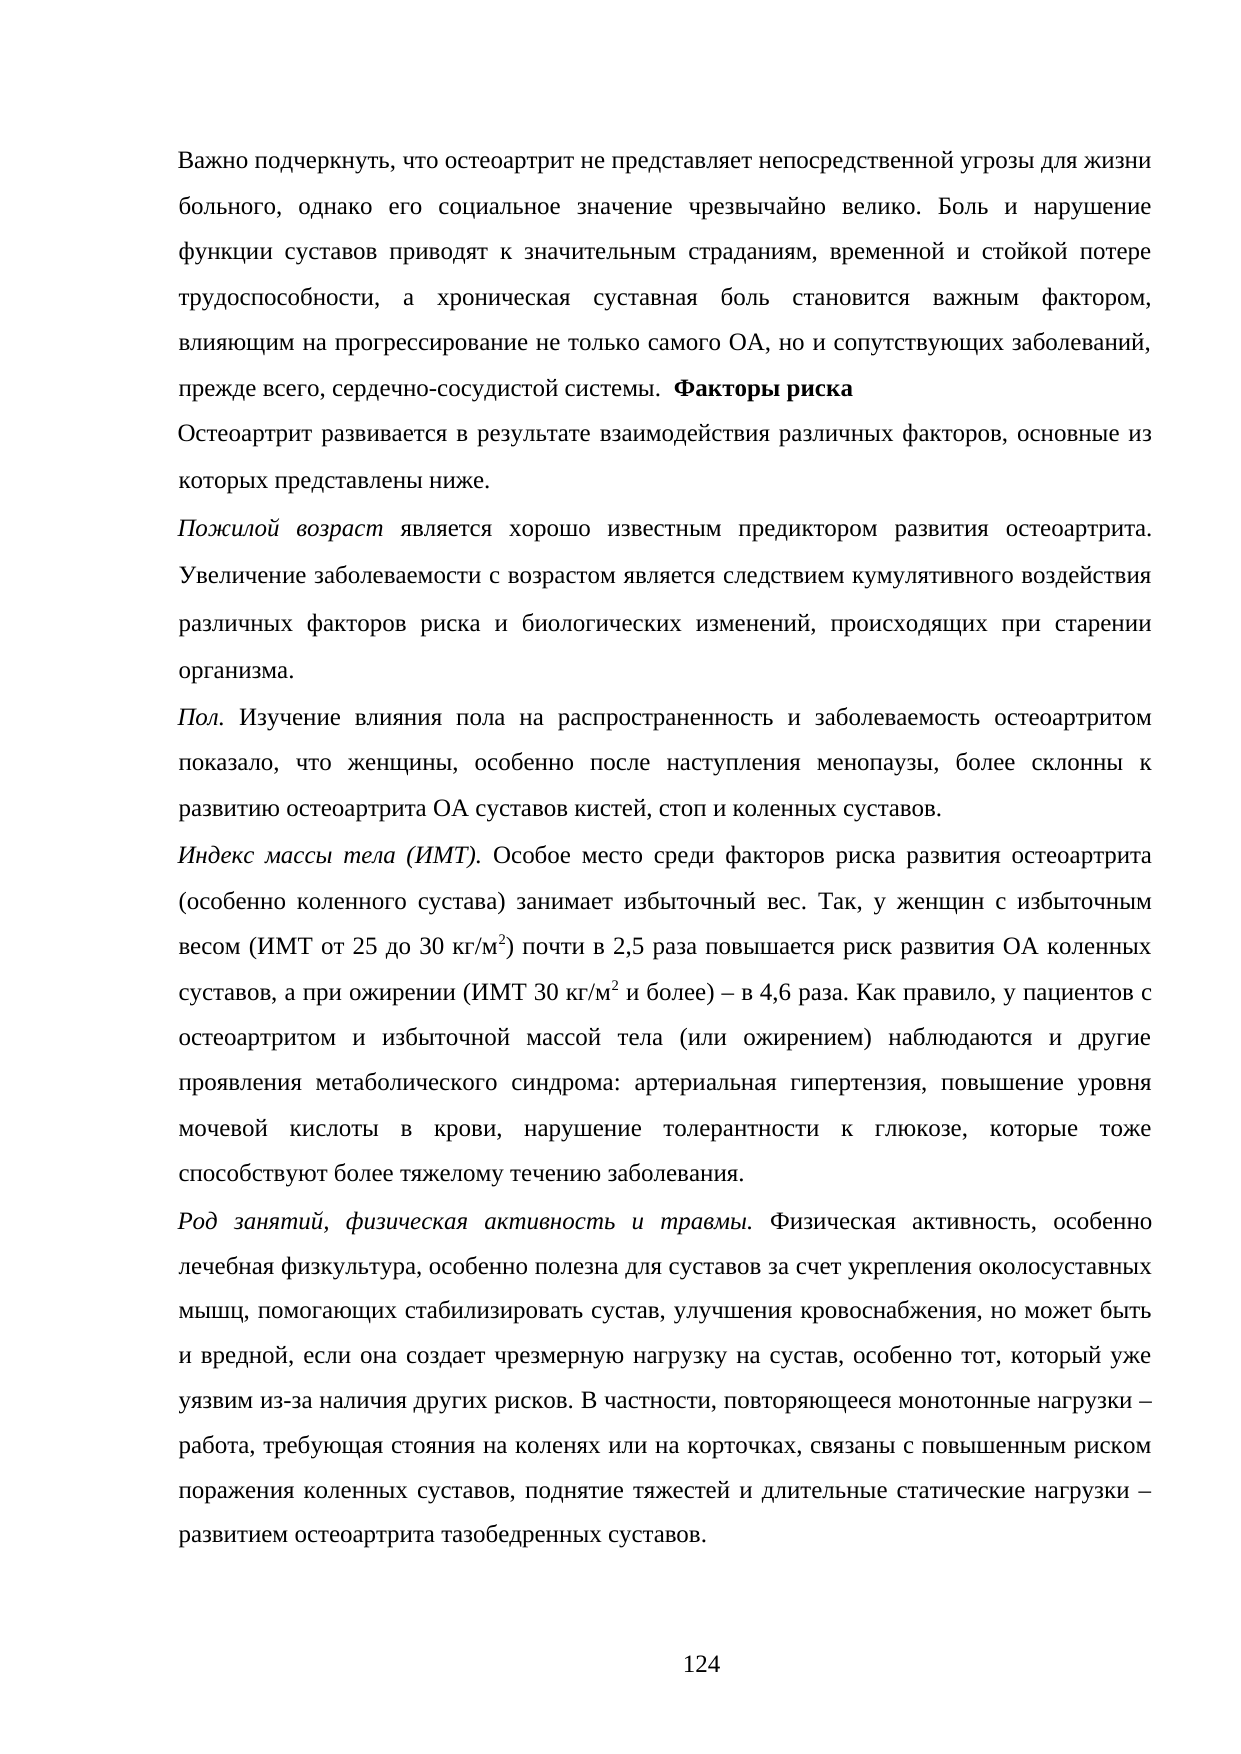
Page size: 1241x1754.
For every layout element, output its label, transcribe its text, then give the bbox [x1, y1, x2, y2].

text Род занятий, физическая активность и травмы. Физическая активность, особенно лечебная физкультура, особенно полезна для суставов за счет укрепления околосуставных мышц, помогающих стабилизировать сустав, улучшения кровоснабжения, но может быть и вредной, если она создает чрезмерную нагрузку на сустав, особенно тот, который уже уязвим из-за наличия других рисков. В частности, повторяющееся монотонные нагрузки – работа, требующая стояния на коленях или на корточках, связаны с повышенным риском поражения коленных суставов, поднятие тяжестей и длительные статические нагрузки – развитием остеоартрита тазобедренных суставов. [177, 1206, 1153, 1548]
text Важно подчеркнуть, что остеоартрит не представляет непосредственной угрозы для жизни больного, однако его социальное значение чрезвычайно велико. Боль и нарушение функции суставов приводят к значительным страданиям, временной и стойкой потере трудоспособности, а хроническая суставная боль становится важным фактором, влияющим на прогрессирование не только самого ОА, но и сопутствующих заболеваний, прежде всего, сердечно-сосудистой системы. Факторы риска [177, 146, 1153, 401]
text Индекс массы тела (ИМТ). Особое место среди факторов риска развития остеоартрита (особенно коленного сустава) занимает избыточный вес. Так, у женщин с избыточным весом (ИМТ от 25 до 30 кг/м2) почти в 2,5 раза повышается риск развития ОА коленных суставов, а при ожирении (ИМТ 30 кг/м2 и более) – в 4,6 раза. Как правило, у пациентов с остеоартритом и избыточной массой тела (или ожирением) наблюдаются и другие проявления метаболического синдрома: артериальная гипертензия, повышение уровня мочевой кислоты в крови, нарушение толерантности к глюкозе, которые тоже способствуют более тяжелому течению заболевания. [177, 840, 1153, 1187]
text Остеоартрит развивается в результате взаимодействия различных факторов, основные из которых представлены ниже. [177, 418, 1153, 494]
text Пожилой возраст является хорошо известным предиктором развития остеоартрита. Увеличение заболеваемости с возрастом является следствием кумулятивного воздействия различных факторов риска и биологических изменений, происходящих при старении организма. [177, 513, 1153, 684]
text Пол. Изучение влияния пола на распространенность и заболеваемость остеоартритом показало, что женщины, особенно после наступления менопаузы, более склонны к развитию остеоартрита ОА суставов кистей, стоп и коленных суставов. [177, 702, 1153, 821]
